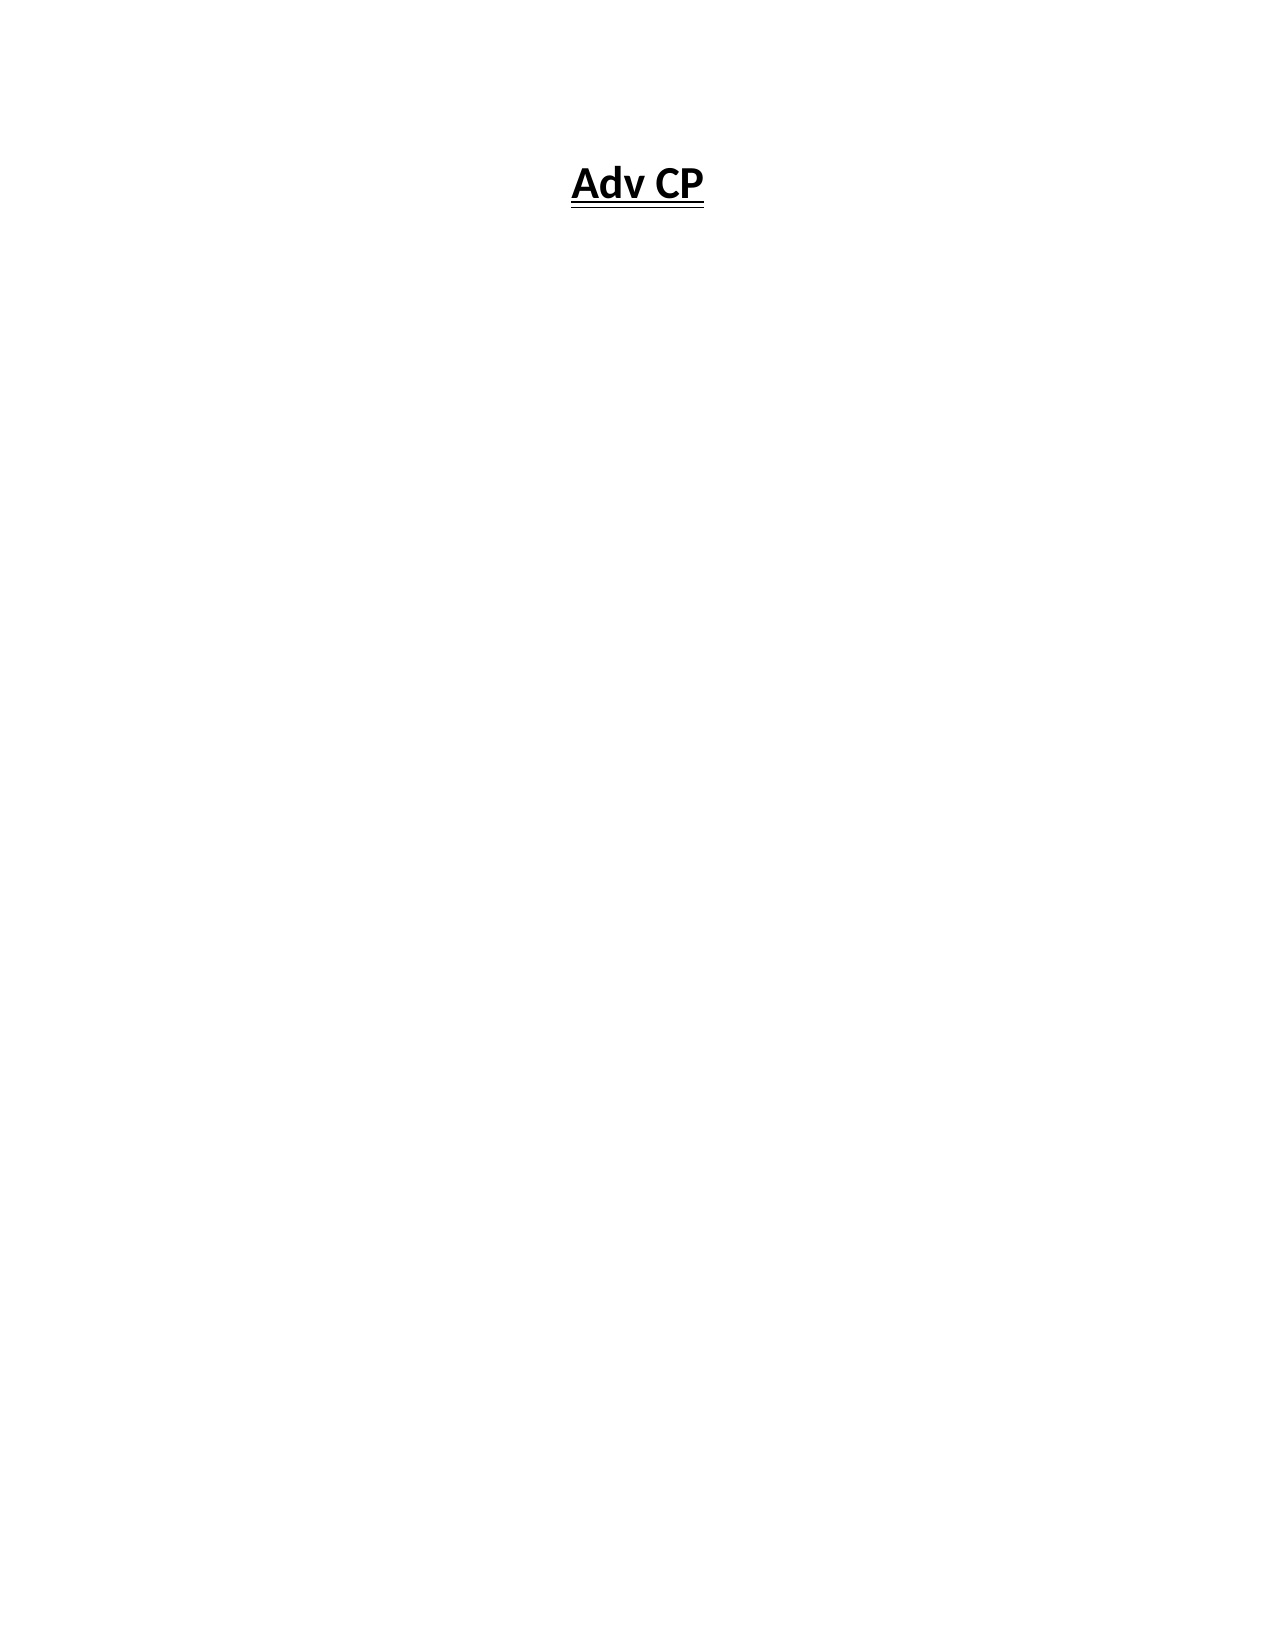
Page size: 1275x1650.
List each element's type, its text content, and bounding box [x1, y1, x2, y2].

subtitle Adv CP [150, 154, 1125, 210]
